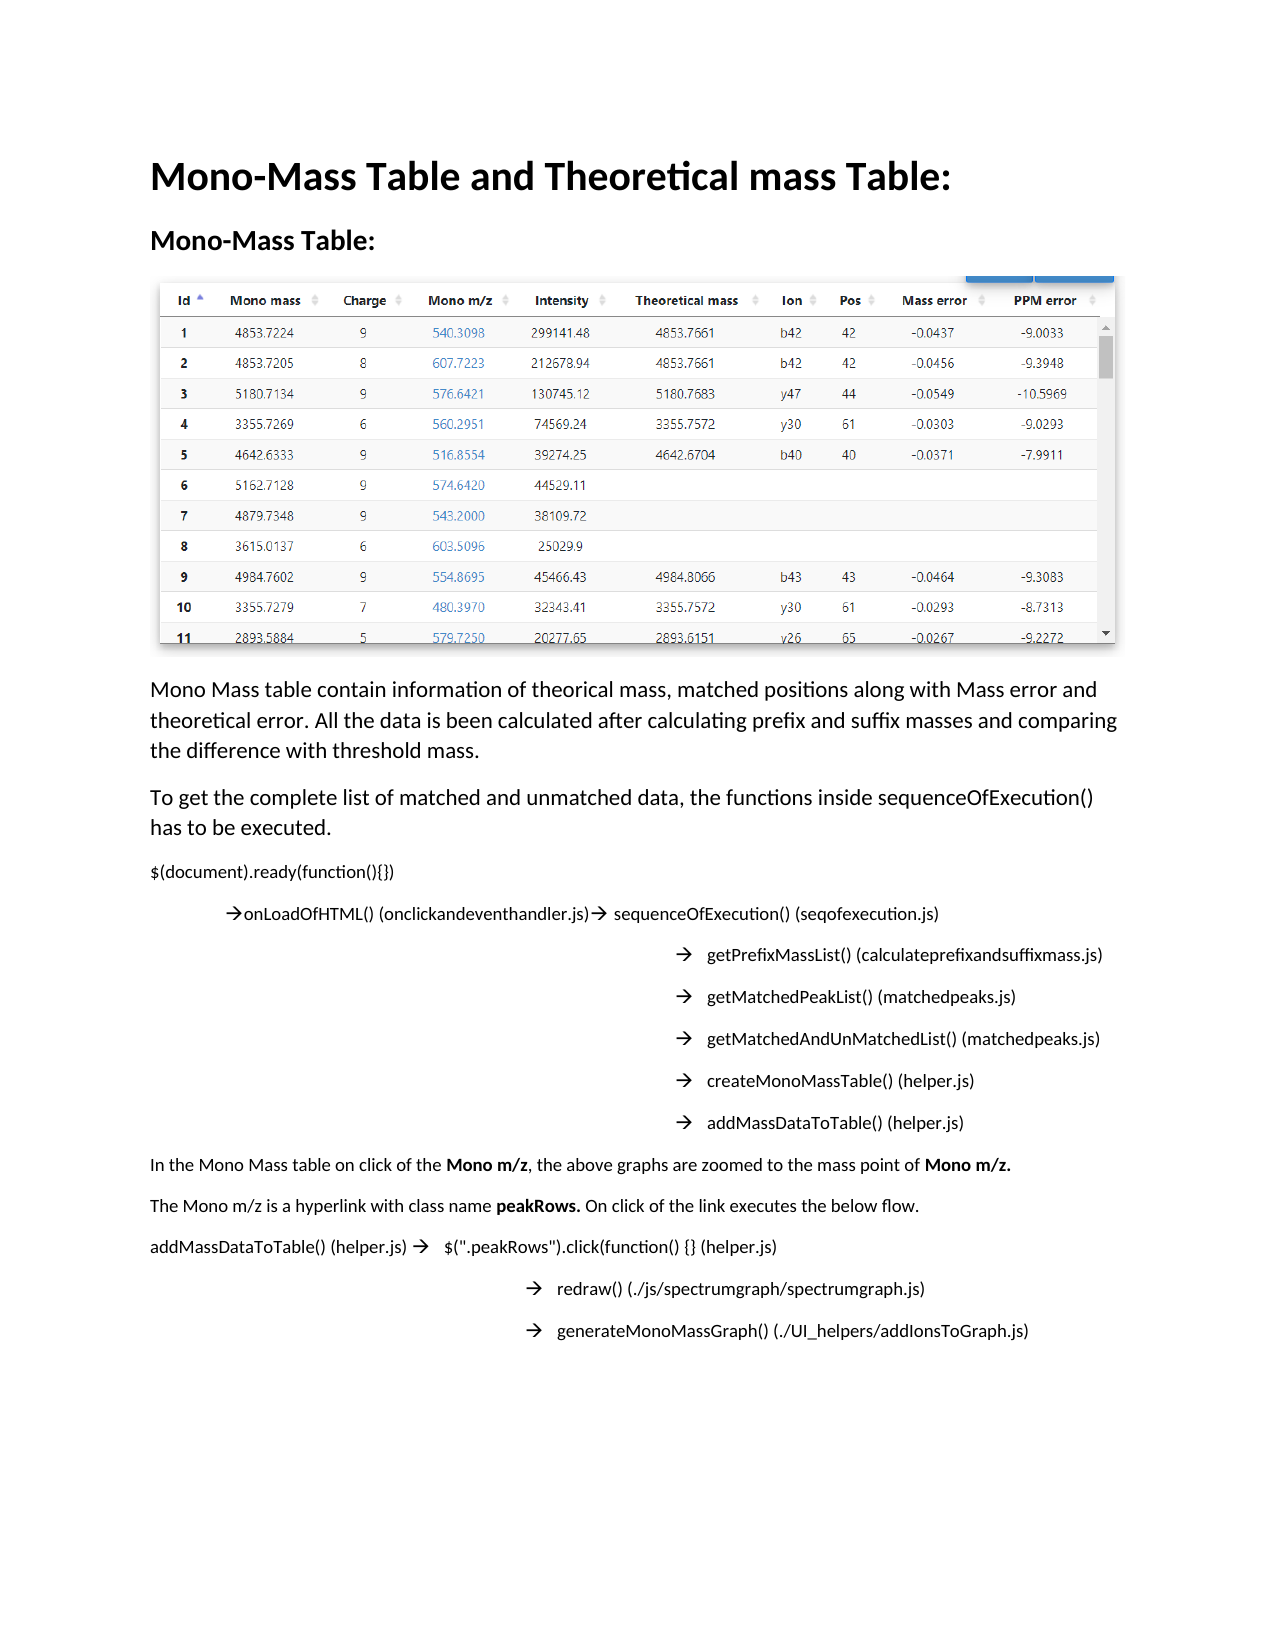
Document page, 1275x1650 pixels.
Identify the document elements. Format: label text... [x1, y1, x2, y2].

text The Mono m/z is a hyperlink with class name peakRows. On click of the link executes the below flow. [150, 1194, 1125, 1217]
text Mono-Mass Table: [150, 222, 1125, 257]
text $(document).ready(function(){}) [150, 860, 1125, 883]
picture [150, 276, 1125, 657]
text Mono-Mass Table and Theoretical mass Table: [150, 150, 1125, 201]
text To get the complete list of matched and unmatched data, the functions inside sequenceOfExecution() has to be executed. [150, 783, 1125, 841]
text Mono Mass table contain information of theorical mass, matched positions along with Mass error and theoretical error. All the data is been calculated after calculating prefix and suffix masses and comparing the difference with threshold mass. [150, 676, 1125, 764]
text generateMonoMassGraph() (./UI_helpers/addIonsToGraph.js) [450, 1319, 1125, 1342]
text redraw() (./js/spectrumgraph/spectrumgraph.js) [450, 1277, 1125, 1300]
text addMassDataToTable() (helper.js) $(".peakRows").click(function() {} (helper.js) [150, 1236, 1125, 1258]
text getMatchedPeakList() (matchedpeaks.js) [150, 985, 1125, 1008]
text onLoadOfHTML() (onclickandeventhandler.js) sequenceOfExecution() (seqofexecution.js) [150, 902, 1125, 925]
text createMonoMassTable() (helper.js) [150, 1069, 1125, 1092]
text In the Mono Mass table on click of the Mono m/z, the above graphs are zoomed to the mass point of Mono m/z. [150, 1153, 1125, 1176]
text addMassDataToTable() (helper.js) [150, 1111, 1125, 1134]
text getPrefixMassList() (calculateprefixandsuffixmass.js) [150, 943, 1125, 966]
text getMatchedAndUnMatchedList() (matchedpeaks.js) [150, 1027, 1125, 1050]
